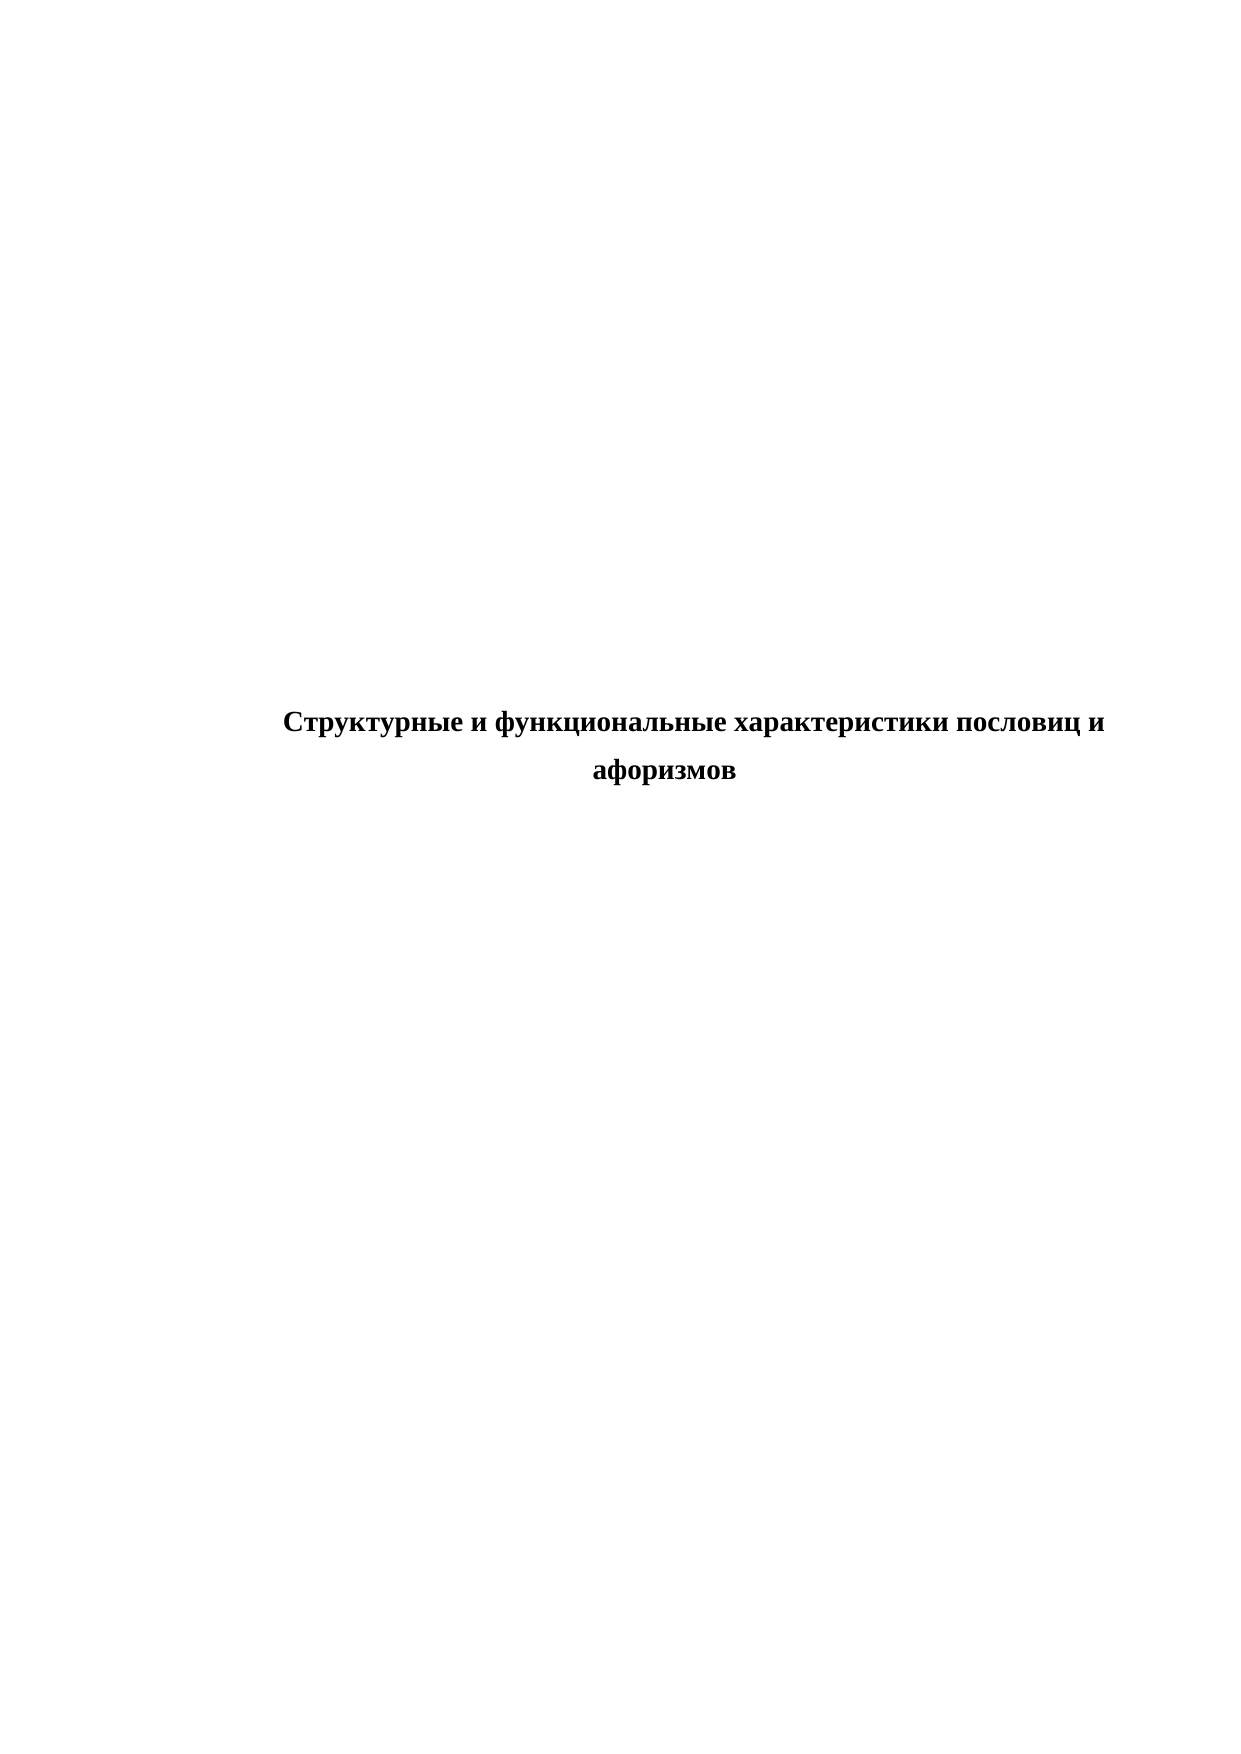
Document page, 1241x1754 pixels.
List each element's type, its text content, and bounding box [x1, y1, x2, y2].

text Структурные и функциональные характеристики пословиц и афоризмов [177, 693, 1152, 789]
